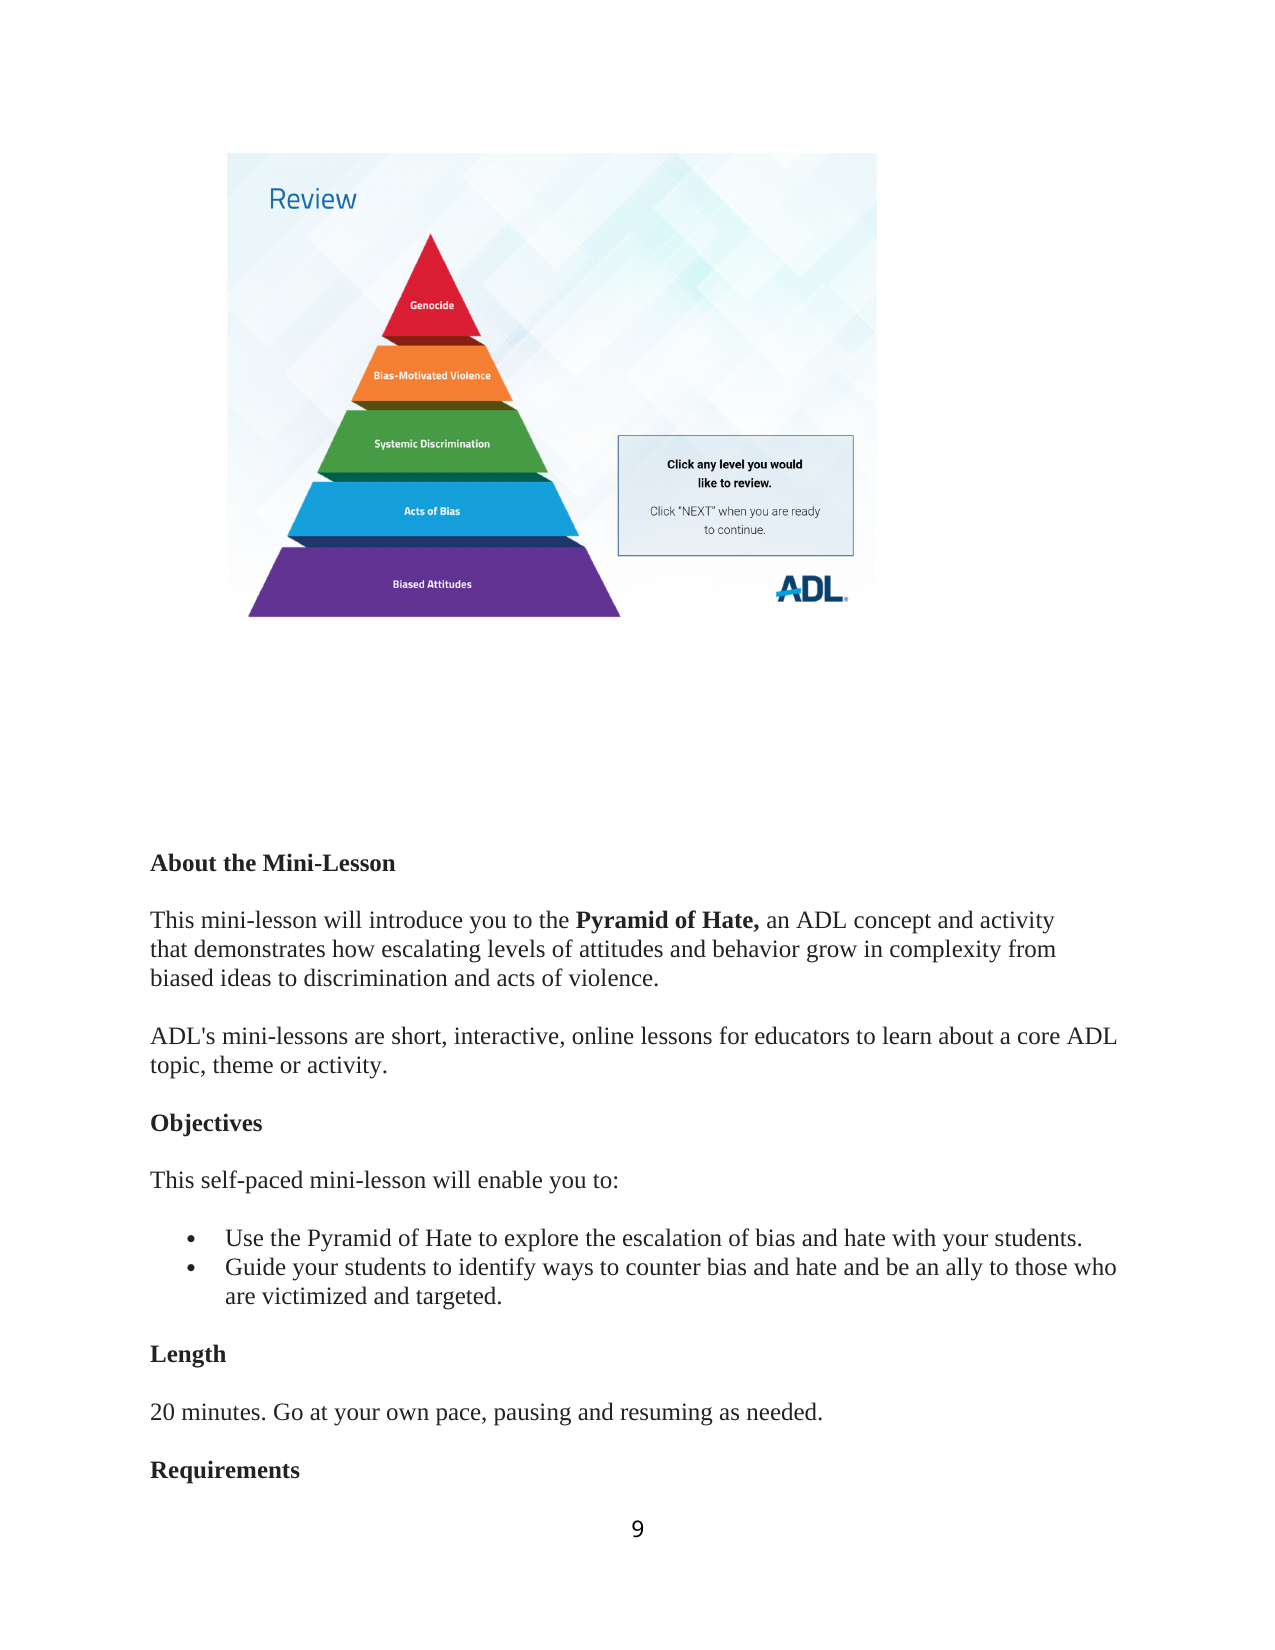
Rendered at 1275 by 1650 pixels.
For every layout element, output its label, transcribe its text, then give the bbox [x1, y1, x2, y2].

text This self-paced mini-lesson will enable you to: [150, 1166, 1125, 1194]
text This mini-lesson will introduce you to the Pyramid of Hate, an ADL concept and activity that demonstrates how escalating levels of attitudes and behavior grow in complexity from biased ideas to discrimination and acts of violence. [150, 906, 1125, 992]
picture [225, 150, 879, 644]
text ADL's mini-lessons are short, interactive, online lessons for educators to learn about a core ADL topic, theme or activity. [150, 1021, 1125, 1078]
list Use the Pyramid of Hate to explore the escalation of bias and hate with your students. [187, 1223, 1125, 1252]
list Guide your students to identify ways to counter bias and hate and be an ally to those who are victimized and targeted. [187, 1252, 1125, 1310]
text About the Mini-Lesson [150, 675, 1125, 876]
text 20 minutes. Go at your own pace, pausing and resuming as needed. [150, 1397, 1125, 1426]
text Requirements [150, 1455, 1125, 1483]
text Length [150, 1339, 1125, 1368]
text Objectives [150, 1108, 1125, 1136]
